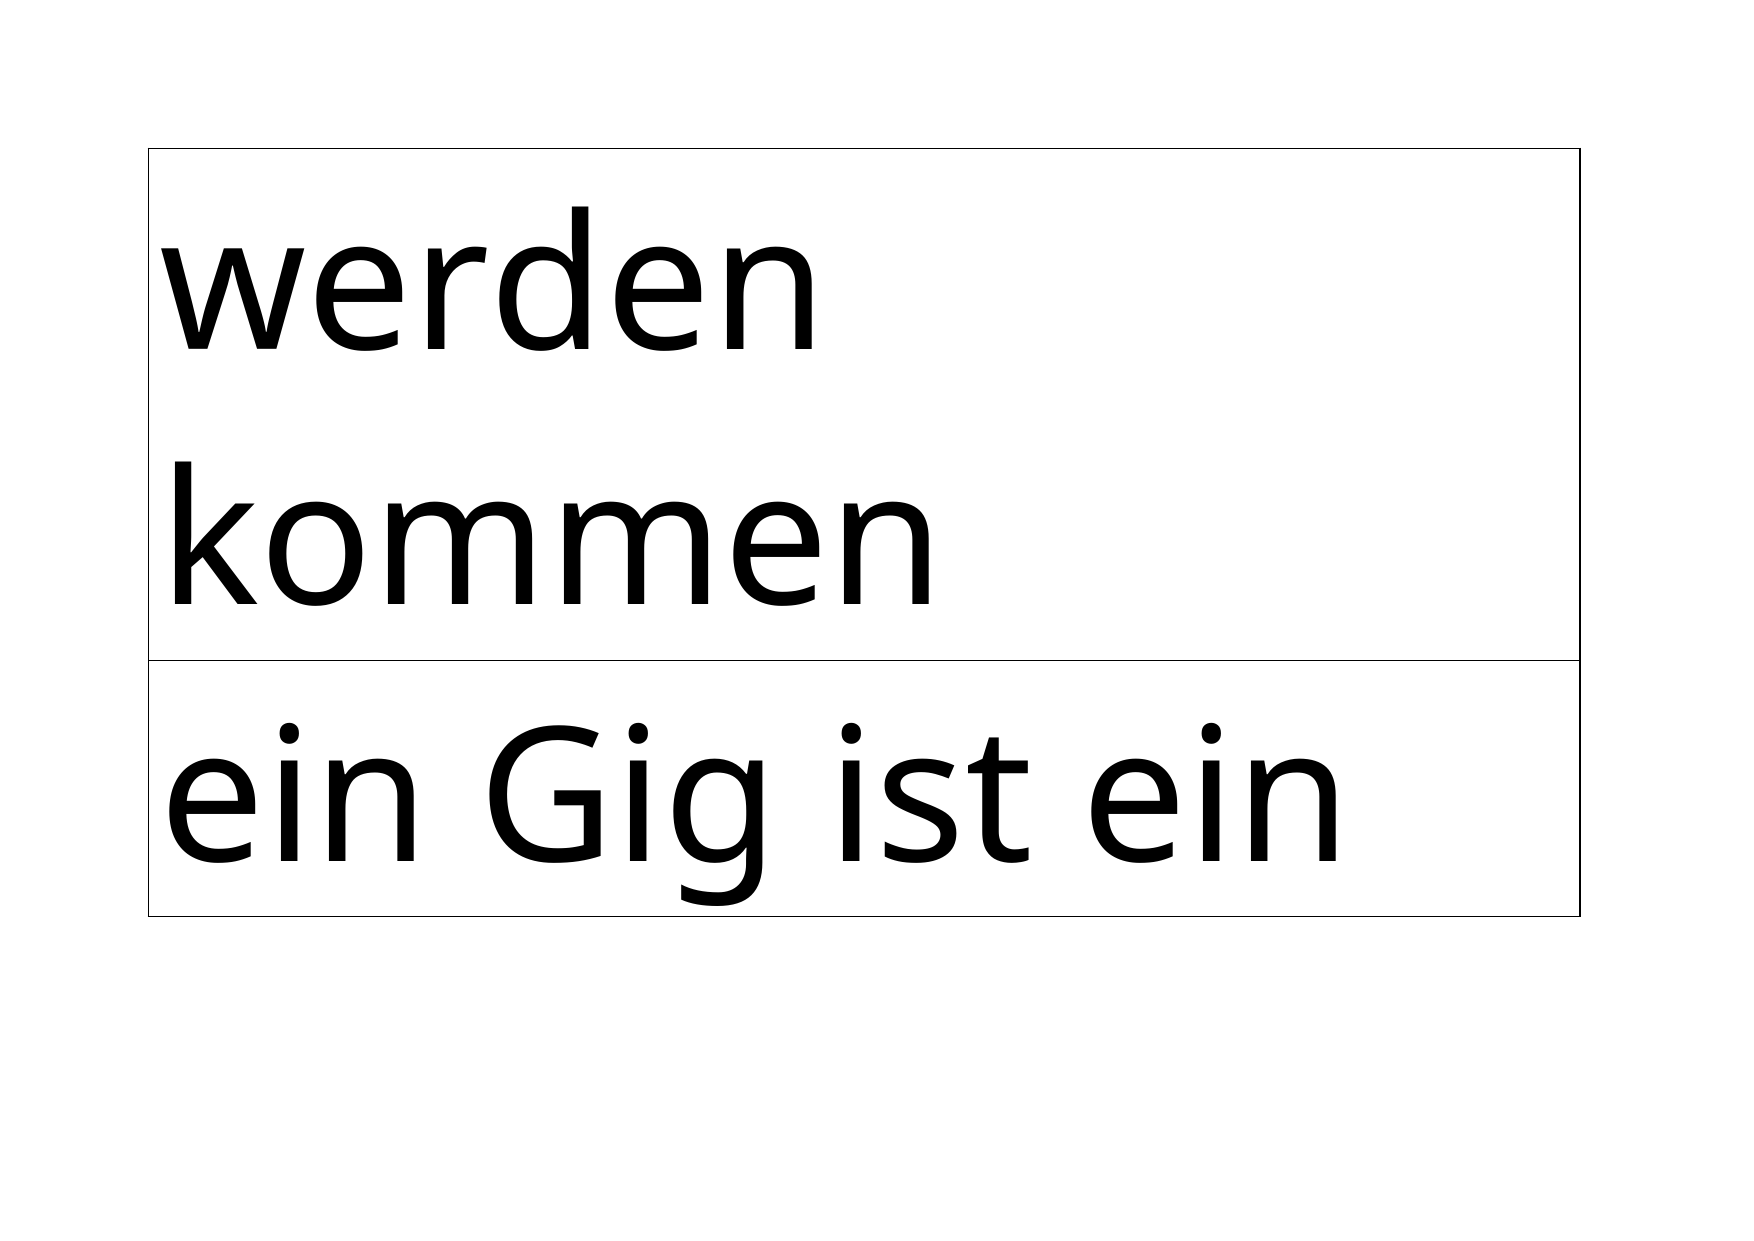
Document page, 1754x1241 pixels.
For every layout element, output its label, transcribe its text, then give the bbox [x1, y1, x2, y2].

table_cell ein Gig ist ein Gig [149, 661, 1579, 916]
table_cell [149, 149, 1579, 659]
